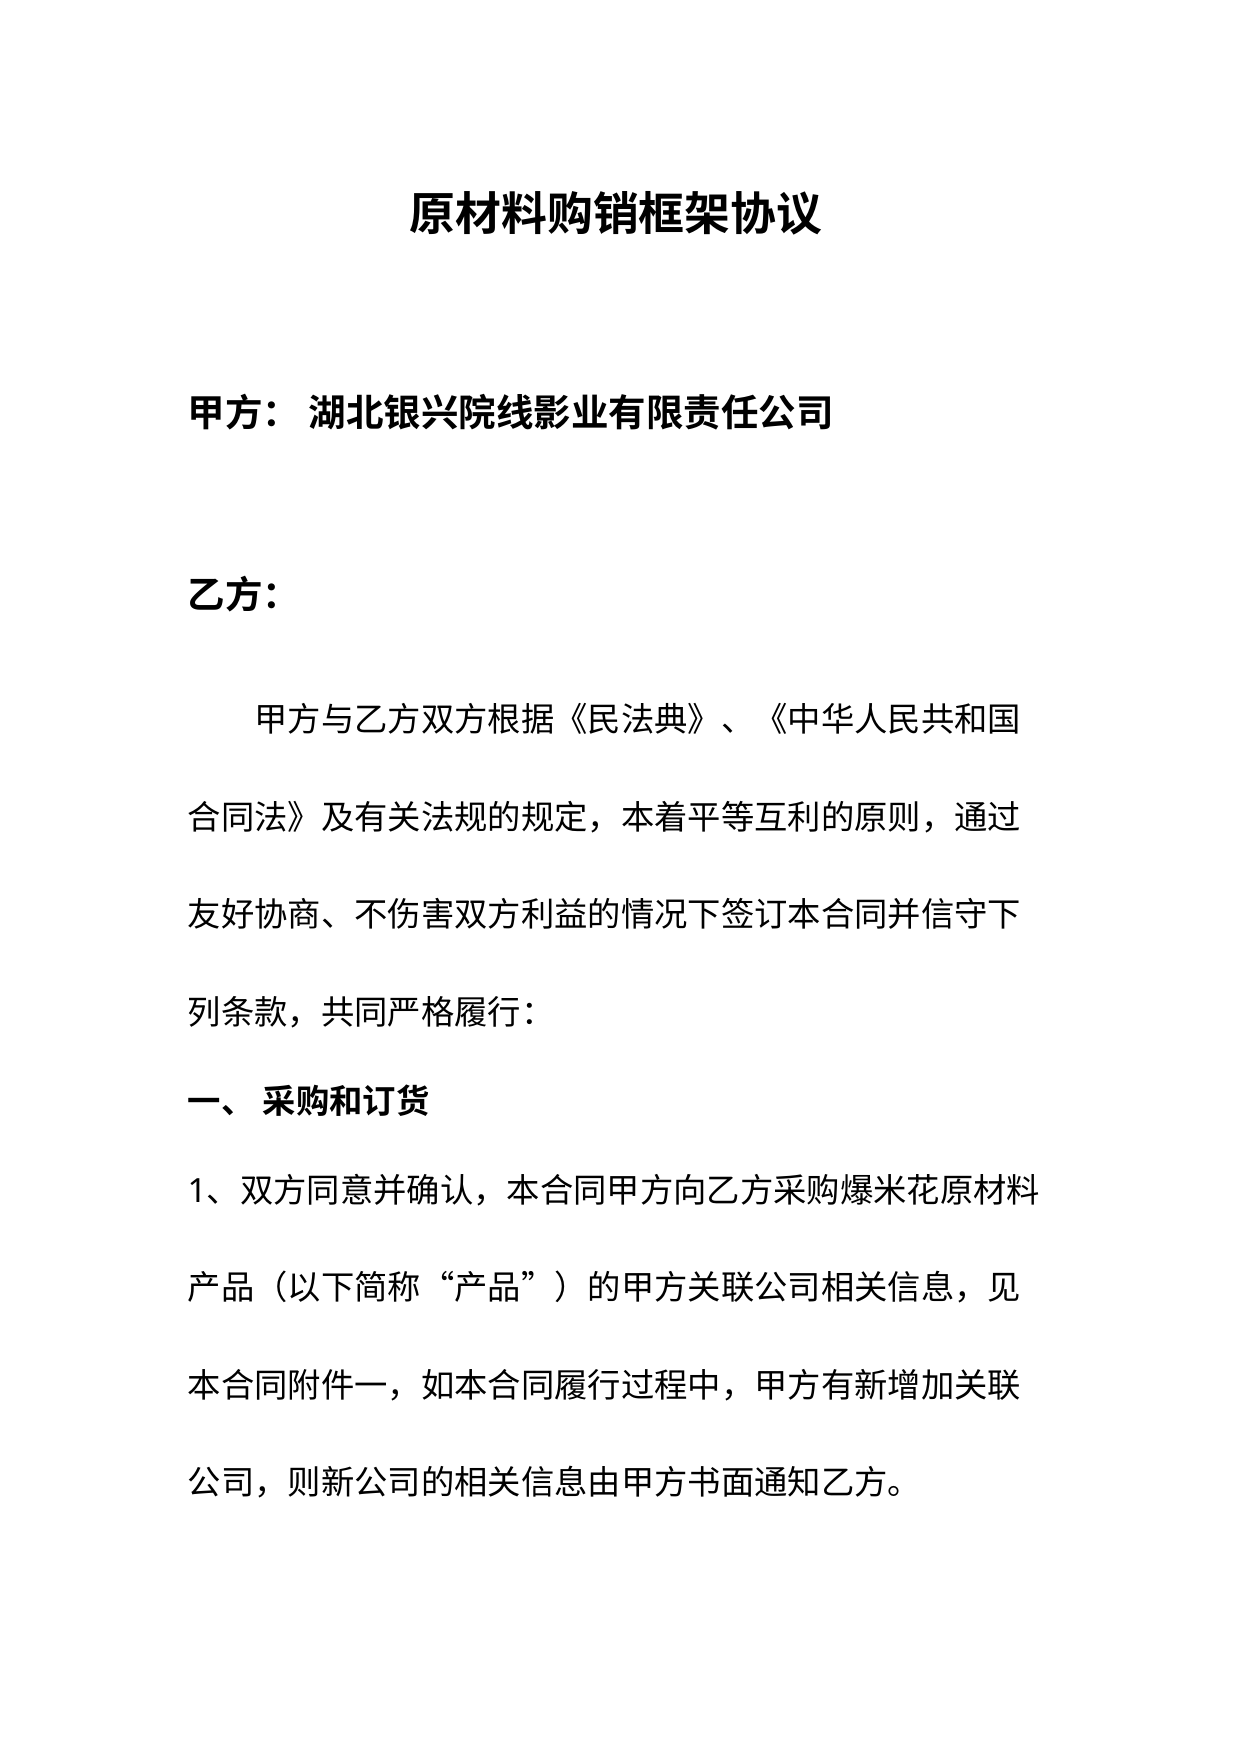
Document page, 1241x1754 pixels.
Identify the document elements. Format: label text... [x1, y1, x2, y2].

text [187, 1155, 1053, 1513]
text 原材料购销框架协议 [187, 162, 1044, 259]
list 采购和订货 [187, 1066, 1053, 1131]
text 乙方： [187, 560, 1053, 625]
text 甲方与乙方双方根据《民法典》、《中华人民共和国合同法》及有关法规的规定，本着平等互利的原则，通过友好协商、不伤害双方利益的情况下签订本合同并信守下列条款，共同严格履行： [187, 684, 1053, 1042]
text 甲方： 湖北银兴院线影业有限责任公司 [187, 377, 1053, 442]
